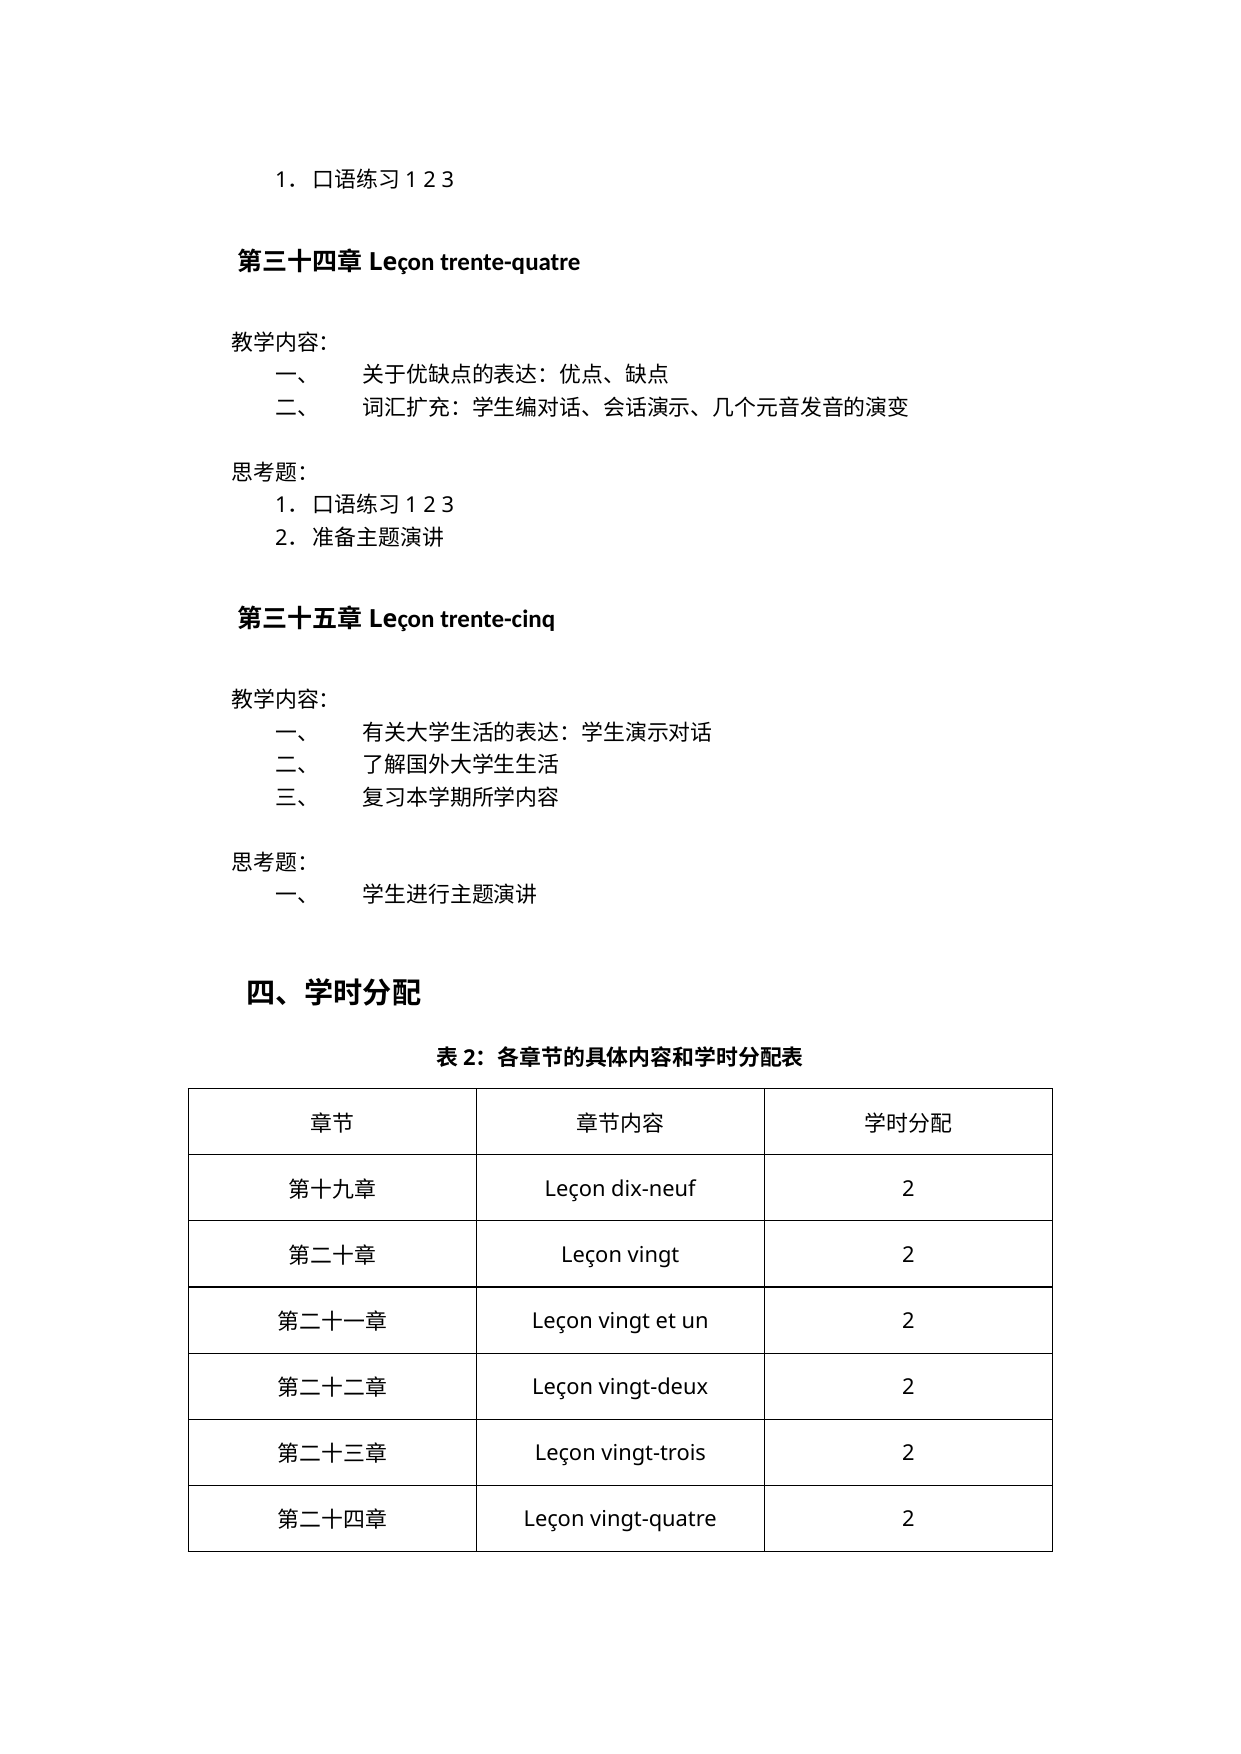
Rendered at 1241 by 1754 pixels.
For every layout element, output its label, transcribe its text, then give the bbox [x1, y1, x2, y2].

table_cell 第二十一章 [189, 1288, 476, 1352]
table_cell 第二十章 [189, 1221, 476, 1286]
table_header 章节 [189, 1089, 476, 1154]
text 第三十四章 Leçon trente-quatre [187, 227, 1053, 292]
table_header 章节内容 [477, 1089, 764, 1154]
list 关于优缺点的表达：优点、缺点 [275, 357, 1053, 389]
list 有关大学生活的表达：学生演示对话 [275, 714, 1053, 747]
table_cell 第二十二章 [189, 1354, 476, 1418]
table_cell 2 [765, 1486, 1052, 1551]
list 了解国外大学生生活 [275, 747, 1053, 779]
table_cell Leçon vingt [477, 1221, 764, 1286]
table_cell 2 [765, 1288, 1052, 1352]
table_cell Leçon vingt-quatre [477, 1486, 764, 1551]
table_cell Leçon dix-neuf [477, 1155, 764, 1220]
text 表2：各章节的具体内容和学时分配表 [187, 1039, 1053, 1072]
table_cell 第二十三章 [189, 1420, 476, 1484]
text 第三十五章 Leçon trente-cinq [187, 584, 1053, 649]
table_cell Leçon vingt-deux [477, 1354, 764, 1418]
table_header 学时分配 [765, 1089, 1052, 1154]
list 口语练习 1 2 3 [275, 162, 1053, 194]
table_cell 第二十四章 [189, 1486, 476, 1551]
table_cell 2 [765, 1155, 1052, 1220]
table_cell Leçon vingt et un [477, 1288, 764, 1352]
table_cell 2 [765, 1221, 1052, 1286]
text 思考题： [187, 844, 1053, 877]
list 复习本学期所学内容 [275, 779, 1053, 812]
text 思考题： [187, 454, 1053, 487]
table_cell 2 [765, 1354, 1052, 1418]
table_cell Leçon vingt-trois [477, 1420, 764, 1484]
table_cell 第十九章 [189, 1155, 476, 1220]
list 口语练习 1 2 3 [275, 487, 1053, 519]
list 准备主题演讲 [275, 519, 1053, 552]
list 词汇扩充：学生编对话、会话演示、几个元音发音的演变 [275, 389, 1053, 422]
list 学生进行主题演讲 [275, 877, 1053, 909]
text 四、学时分配 [187, 958, 1053, 1023]
text 教学内容： [187, 682, 1053, 714]
table_cell 2 [765, 1420, 1052, 1484]
text 教学内容： [187, 324, 1053, 357]
